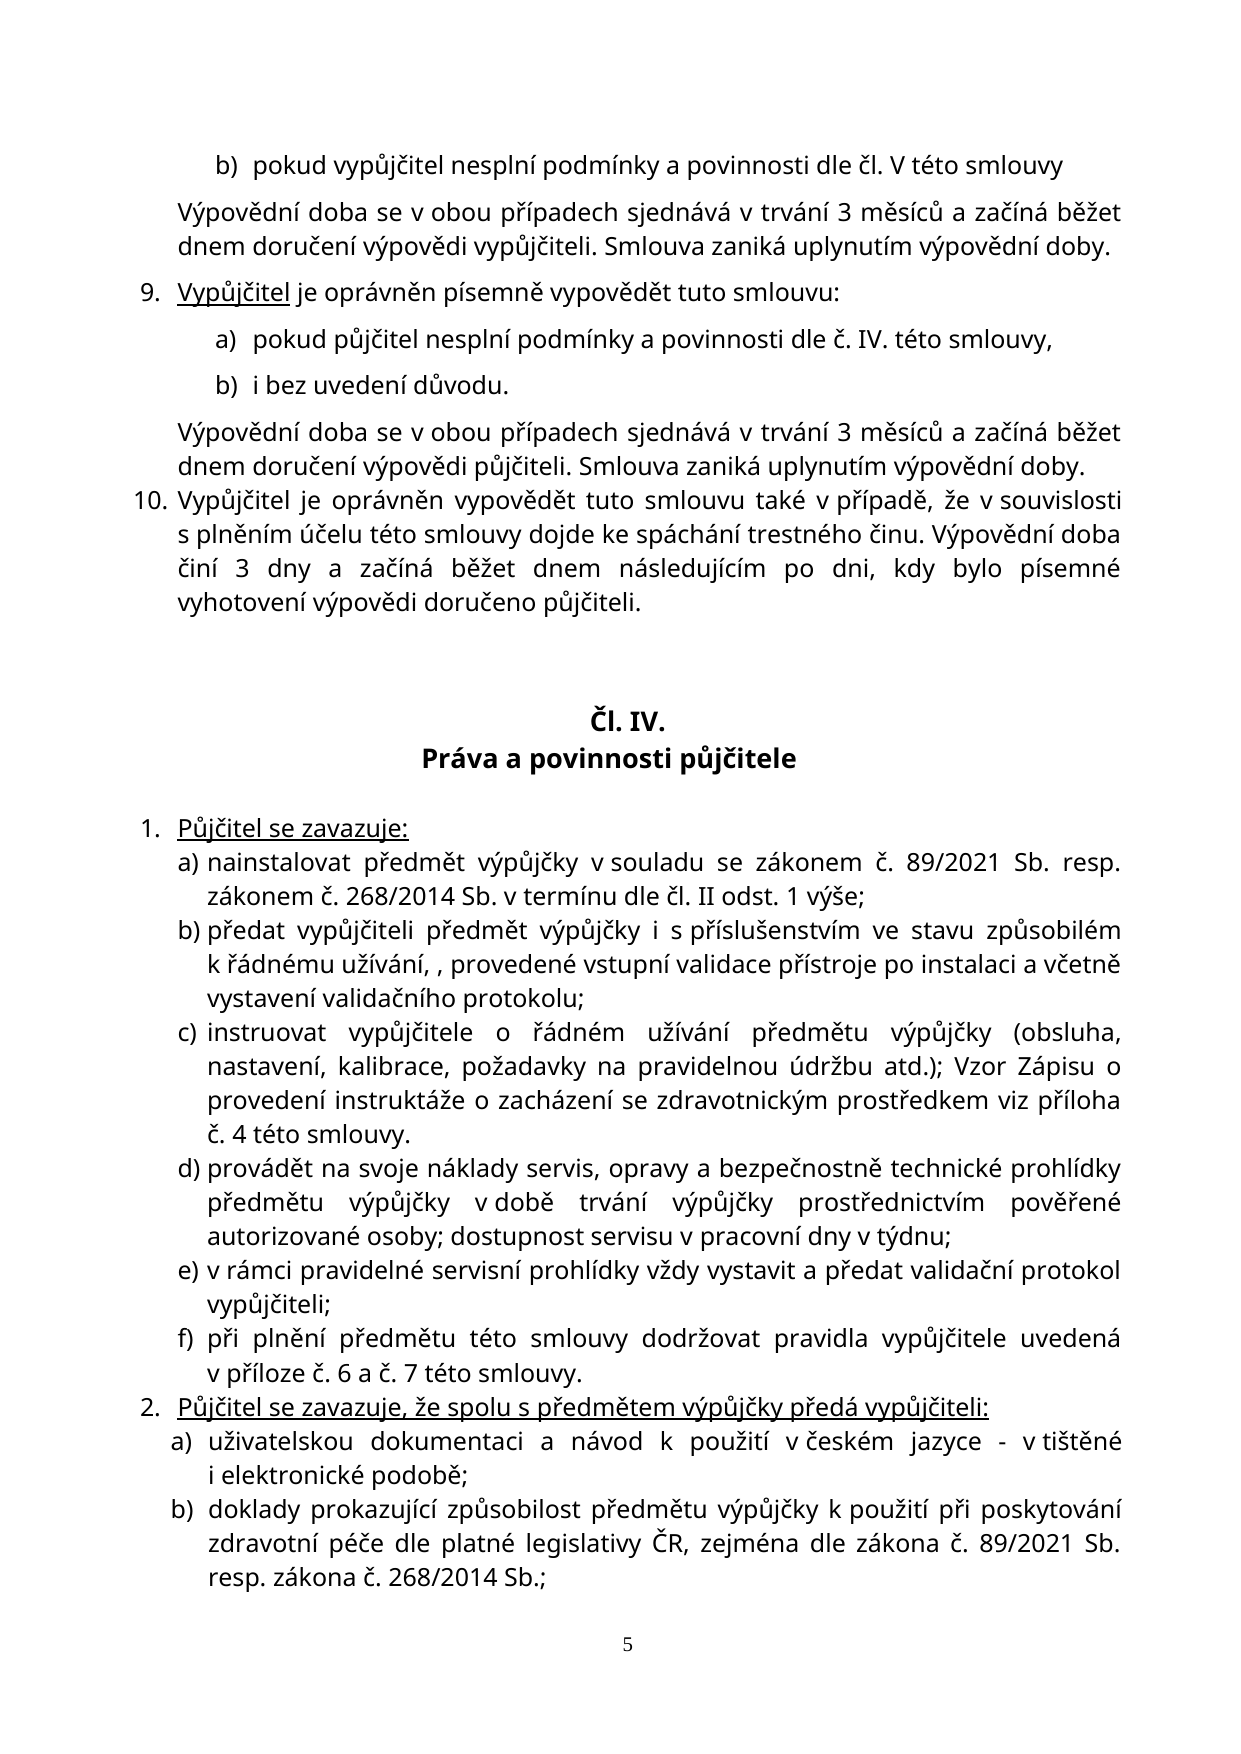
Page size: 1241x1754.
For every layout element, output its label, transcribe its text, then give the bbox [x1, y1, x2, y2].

list předat vypůjčiteli předmět výpůjčky i s příslušenstvím ve stavu způsobilém k řádnému užívání, , provedené vstupní validace přístroje po instalaci a včetně vystavení validačního protokolu; [177, 912, 1122, 1014]
text Čl. IV. [133, 702, 1122, 739]
text Výpovědní doba se v obou případech sjednává v trvání 3 měsíců a začíná běžet dnem doručení výpovědi půjčiteli. Smlouva zaniká uplynutím výpovědní doby. [177, 414, 1122, 483]
list Půjčitel se zavazuje: [140, 810, 1122, 844]
text Výpovědní doba se v obou případech sjednává v trvání 3 měsíců a začíná běžet dnem doručení výpovědi vypůjčiteli. Smlouva zaniká uplynutím výpovědní doby. [177, 194, 1122, 262]
list i bez uvedení důvodu. [215, 368, 1122, 402]
list v rámci pravidelné servisní prohlídky vždy vystavit a předat validační protokol vypůjčiteli; [177, 1253, 1122, 1321]
list Vypůjčitel je oprávněn písemně vypovědět tuto smlouvu: [140, 275, 1122, 309]
list nainstalovat předmět výpůjčky v souladu se zákonem č. 89/2021 Sb. resp. zákonem č. 268/2014 Sb. v termínu dle čl. II odst. 1 výše; [177, 844, 1122, 912]
list doklady prokazující způsobilost předmětu výpůjčky k použití při poskytování zdravotní péče dle platné legislativy ČR, zejména dle zákona č. 89/2021 Sb. resp. zákona č. 268/2014 Sb.; [170, 1491, 1122, 1594]
list Vypůjčitel je oprávněn vypovědět tuto smlouvu také v případě, že v souvislosti s plněním účelu této smlouvy dojde ke spáchání trestného činu. Výpovědní doba činí 3 dny a začíná běžet dnem následujícím po dni, kdy bylo písemné vyhotovení výpovědi doručeno půjčiteli. [133, 483, 1122, 619]
list pokud vypůjčitel nesplní podmínky a povinnosti dle čl. V této smlouvy [215, 148, 1122, 182]
list provádět na svoje náklady servis, opravy a bezpečnostně technické prohlídky předmětu výpůjčky v době trvání výpůjčky prostřednictvím pověřené autorizované osoby; dostupnost servisu v pracovní dny v týdnu; [177, 1151, 1122, 1253]
list instruovat vypůjčitele o řádném užívání předmětu výpůjčky (obsluha, nastavení, kalibrace, požadavky na pravidelnou údržbu atd.); Vzor Zápisu o provedení instruktáže o zacházení se zdravotnickým prostředkem viz příloha č. 4 této smlouvy. [177, 1014, 1122, 1151]
list při plnění předmětu této smlouvy dodržovat pravidla vypůjčitele uvedená v příloze č. 6 a č. 7 této smlouvy. [177, 1321, 1122, 1389]
text Práva a povinnosti půjčitele [95, 739, 1122, 776]
list uživatelskou dokumentaci a návod k použití v českém jazyce - v tištěné i elektronické podobě; [170, 1423, 1122, 1491]
list Půjčitel se zavazuje, že spolu s předmětem výpůjčky předá vypůjčiteli: [140, 1389, 1122, 1423]
list pokud půjčitel nesplní podmínky a povinnosti dle č. IV. této smlouvy, [215, 321, 1122, 356]
